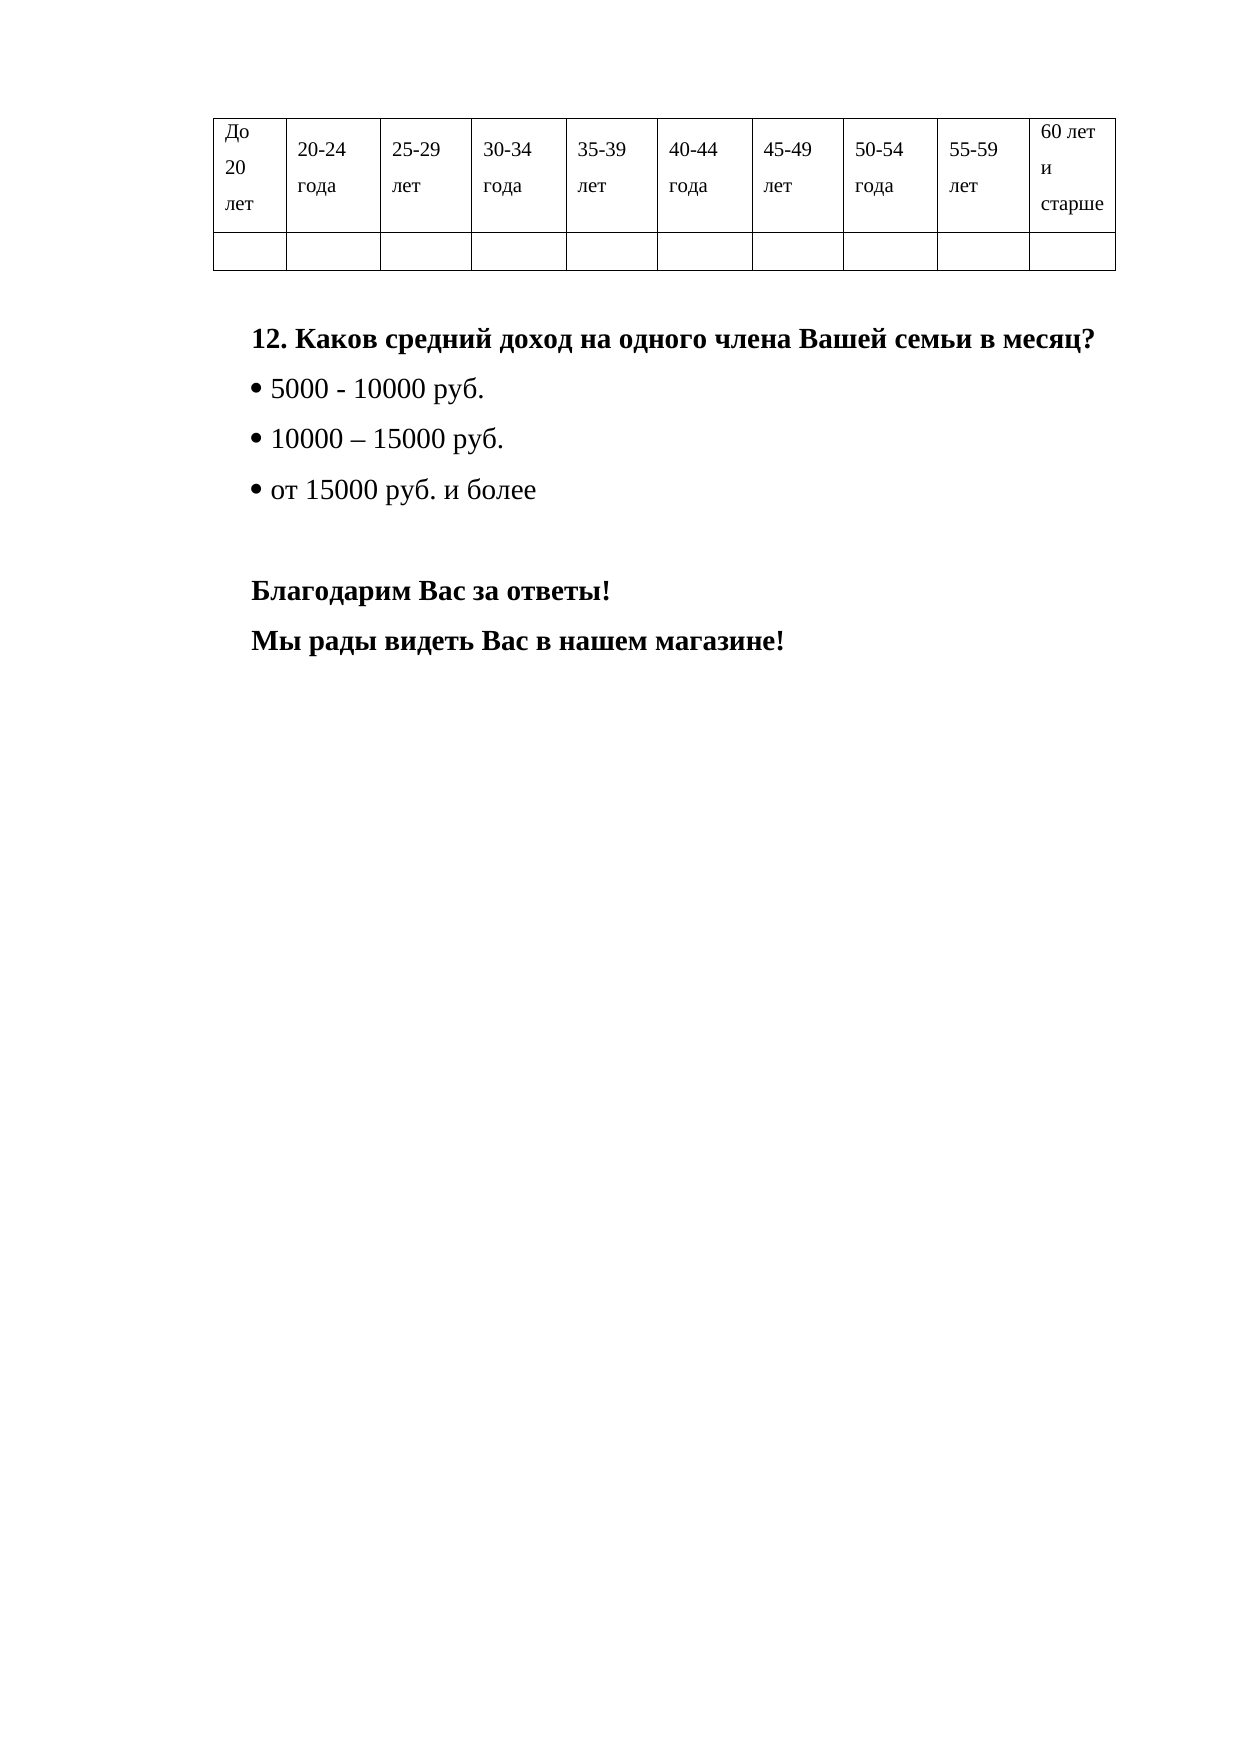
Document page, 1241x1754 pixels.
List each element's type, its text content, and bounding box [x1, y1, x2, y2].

table_header До 20 лет [214, 119, 286, 232]
text Мы рады видеть Вас в нашем магазине! [177, 623, 1152, 657]
text 5000 - 10000 руб. [177, 371, 1152, 405]
table_header 50-54 года [844, 119, 937, 232]
table_header 30-34 года [472, 119, 566, 232]
text Благодарим Вас за ответы! [177, 573, 1152, 606]
text 12. Каков средний доход на одного члена Вашей семьи в месяц? [177, 321, 1152, 354]
table_cell [844, 233, 937, 269]
table_header 45-49 лет [753, 119, 843, 232]
table_cell [214, 233, 286, 269]
table_header 20-24 года [287, 119, 380, 232]
table_cell [381, 233, 471, 269]
table_cell [753, 233, 843, 269]
table_cell [658, 233, 752, 269]
table_cell [472, 233, 566, 269]
table_cell [287, 233, 380, 269]
table_header 55-59 лет [938, 119, 1029, 232]
text от 15000 руб. и более [177, 472, 1152, 506]
table_cell [1030, 233, 1115, 269]
table_cell [567, 233, 657, 269]
table_cell [938, 233, 1029, 269]
table_header 60 лет и старше [1030, 119, 1115, 232]
table_header 35-39 лет [567, 119, 657, 232]
text 10000 – 15000 руб. [177, 422, 1152, 455]
table_header 25-29 лет [381, 119, 471, 232]
table_header 40-44 года [658, 119, 752, 232]
